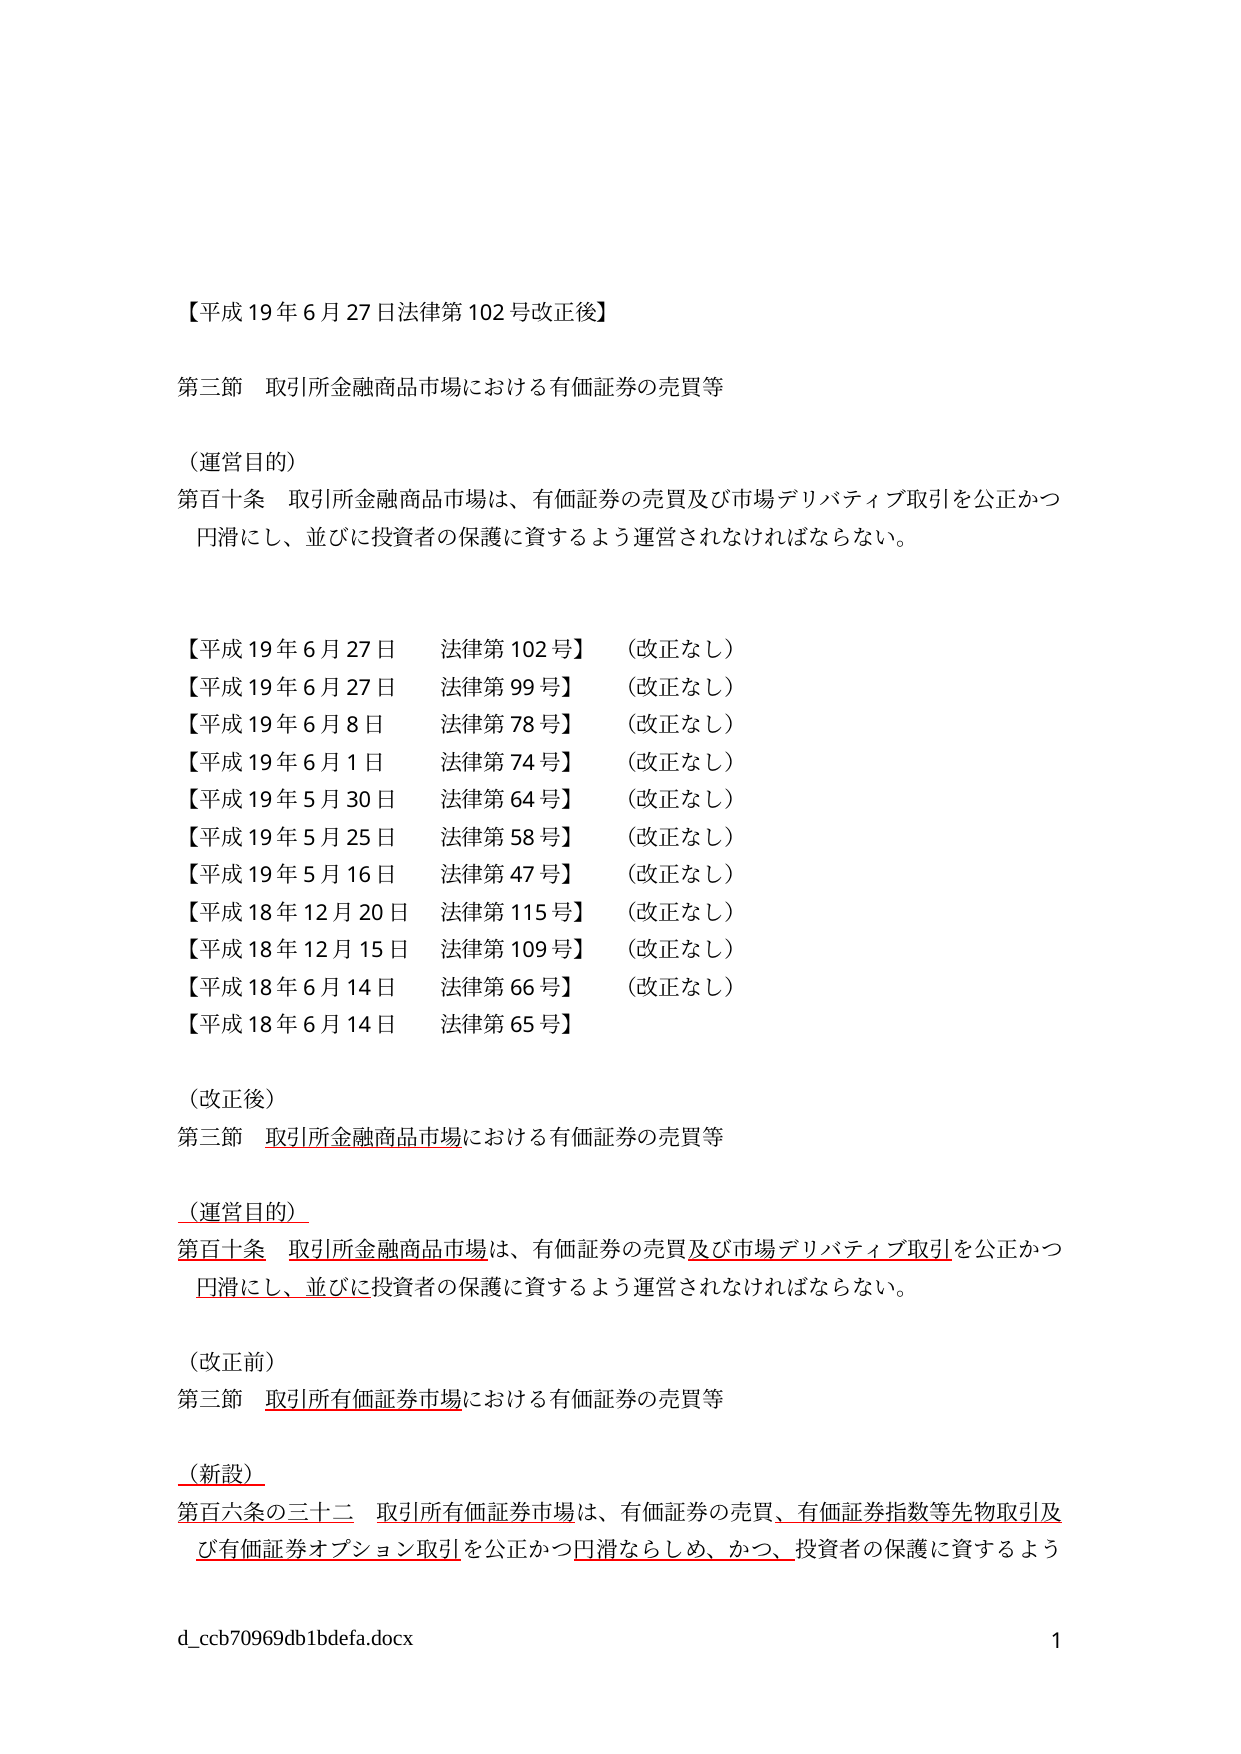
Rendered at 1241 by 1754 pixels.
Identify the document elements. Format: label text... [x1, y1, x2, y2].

text 【平成19年6月27日 法律第102号】 （改正なし） [177, 629, 1063, 667]
text 第三節 取引所有価証券市場における有価証券の売買等 [177, 1379, 1063, 1417]
text （運営目的） [177, 442, 1063, 479]
text 第百十条 取引所金融商品市場は、有価証券の売買及び市場デリバティブ取引を公正かつ円滑にし、並びに投資者の保護に資するよう運営されなければならない。 [177, 1229, 1063, 1304]
text （新設） [177, 1454, 1063, 1492]
text 【平成18年12月15日 法律第109号】 （改正なし） [177, 929, 1063, 967]
text 【平成18年6月14日 法律第65号】 [177, 1004, 1063, 1042]
text 第百十条 取引所金融商品市場は、有価証券の売買及び市場デリバティブ取引を公正かつ円滑にし、並びに投資者の保護に資するよう運営されなければならない。 [177, 479, 1063, 554]
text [177, 1492, 1063, 1567]
text 【平成19年5月30日 法律第64号】 （改正なし） [177, 779, 1063, 817]
text 【平成18年6月14日 法律第66号】 （改正なし） [177, 967, 1063, 1004]
text 【平成19年6月8日 法律第78号】 （改正なし） [177, 704, 1063, 742]
text 第三節 取引所金融商品市場における有価証券の売買等 [177, 1117, 1063, 1154]
text 【平成19年6月27日法律第102号改正後】 [177, 292, 1063, 329]
text （改正後） [177, 1079, 1063, 1117]
text 【平成19年5月16日 法律第47号】 （改正なし） [177, 854, 1063, 892]
text 第三節 取引所金融商品市場における有価証券の売買等 [177, 367, 1063, 404]
text 【平成19年6月1日 法律第74号】 （改正なし） [177, 742, 1063, 779]
text 【平成19年6月27日 法律第99号】 （改正なし） [177, 667, 1063, 704]
text 【平成19年5月25日 法律第58号】 （改正なし） [177, 817, 1063, 854]
text （改正前） [177, 1342, 1063, 1379]
text 【平成18年12月20日 法律第115号】 （改正なし） [177, 892, 1063, 929]
text （運営目的） [177, 1192, 1063, 1229]
